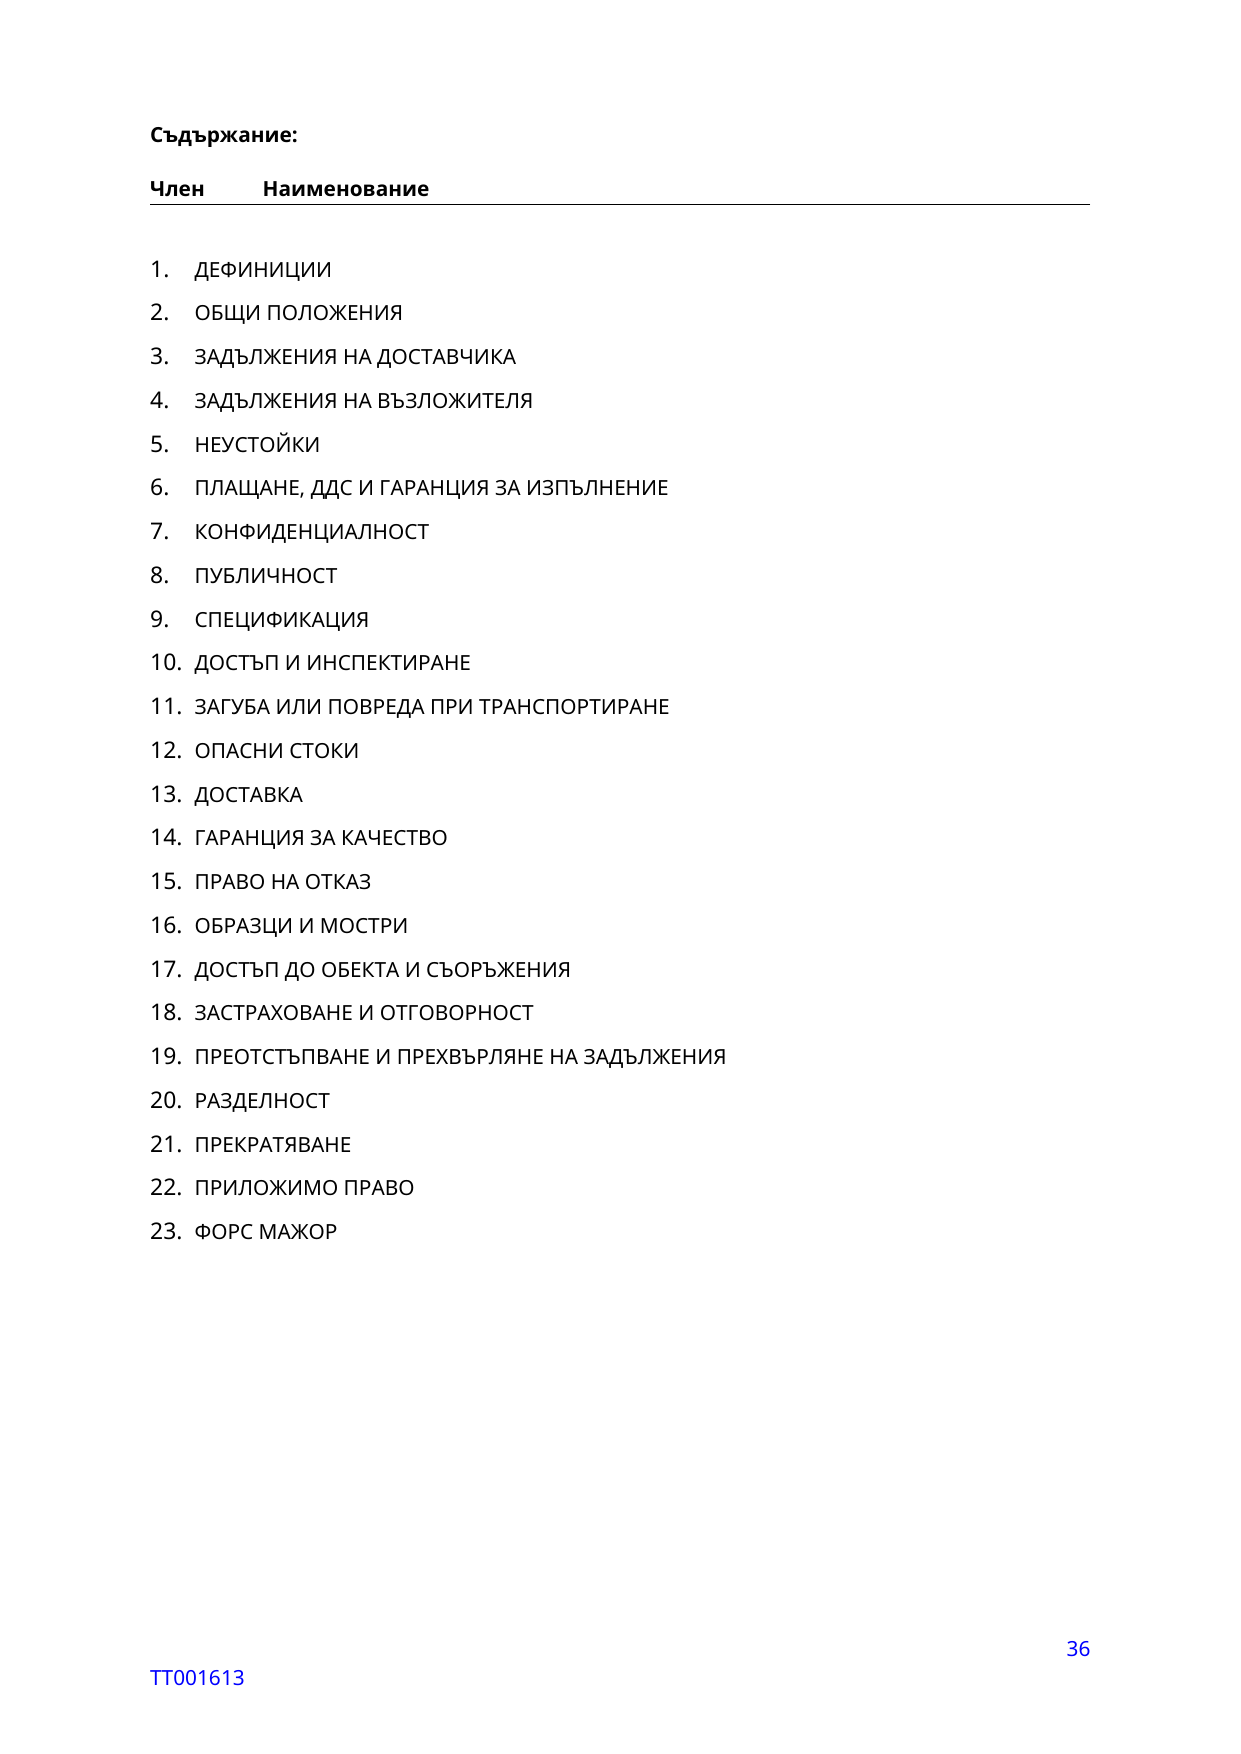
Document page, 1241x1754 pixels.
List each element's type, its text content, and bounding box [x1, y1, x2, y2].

list НЕУСТОЙКИ [150, 428, 1090, 459]
list ОБЩИ ПОЛОЖЕНИЯ [150, 296, 1090, 328]
list ДЕФИНИЦИИ [150, 253, 1090, 284]
list ДОСТЪП И ИНСПЕКТИРАНЕ [150, 646, 1090, 678]
list ПРЕОТСТЪПВАНЕ И ПРЕХВЪРЛЯНЕ НА ЗАДЪЛЖЕНИЯ [150, 1040, 1090, 1071]
text Член Наименование [150, 174, 1090, 204]
list ПЛАЩАНЕ, ДДС И ГАРАНЦИЯ ЗА ИЗПЪЛНЕНИЕ [150, 471, 1090, 503]
list ЗАДЪЛЖЕНИЯ НА ДОСТАВЧИКА [150, 340, 1090, 371]
list ОБРАЗЦИ И МОСТРИ [150, 909, 1090, 940]
list ОПАСНИ СТОКИ [150, 734, 1090, 765]
list ГАРАНЦИЯ ЗА КАЧЕСТВО [150, 821, 1090, 853]
list ФОРС МАЖОР [150, 1215, 1090, 1246]
list ДОСТЪП ДО ОБЕКТА И СЪОРЪЖЕНИЯ [150, 953, 1090, 984]
list КОНФИДЕНЦИАЛНОСТ [150, 515, 1090, 546]
list СПЕЦИФИКАЦИЯ [150, 603, 1090, 634]
list ПУБЛИЧНОСТ [150, 559, 1090, 590]
list ЗАГУБА ИЛИ ПОВРЕДА ПРИ ТРАНСПОРТИРАНЕ [150, 690, 1090, 721]
list ПРАВО НА ОТКАЗ [150, 865, 1090, 896]
text Съдържание: [150, 120, 1090, 149]
list ДОСТАВКА [150, 778, 1090, 809]
list РАЗДЕЛНОСТ [150, 1084, 1090, 1115]
list ЗАДЪЛЖЕНИЯ НА ВЪЗЛОЖИТЕЛЯ [150, 384, 1090, 415]
list ПРЕКРАТЯВАНЕ [150, 1128, 1090, 1159]
list ЗАСТРАХОВАНЕ И ОТГОВОРНОСТ [150, 996, 1090, 1028]
list ПРИЛОЖИМО ПРАВО [150, 1171, 1090, 1203]
